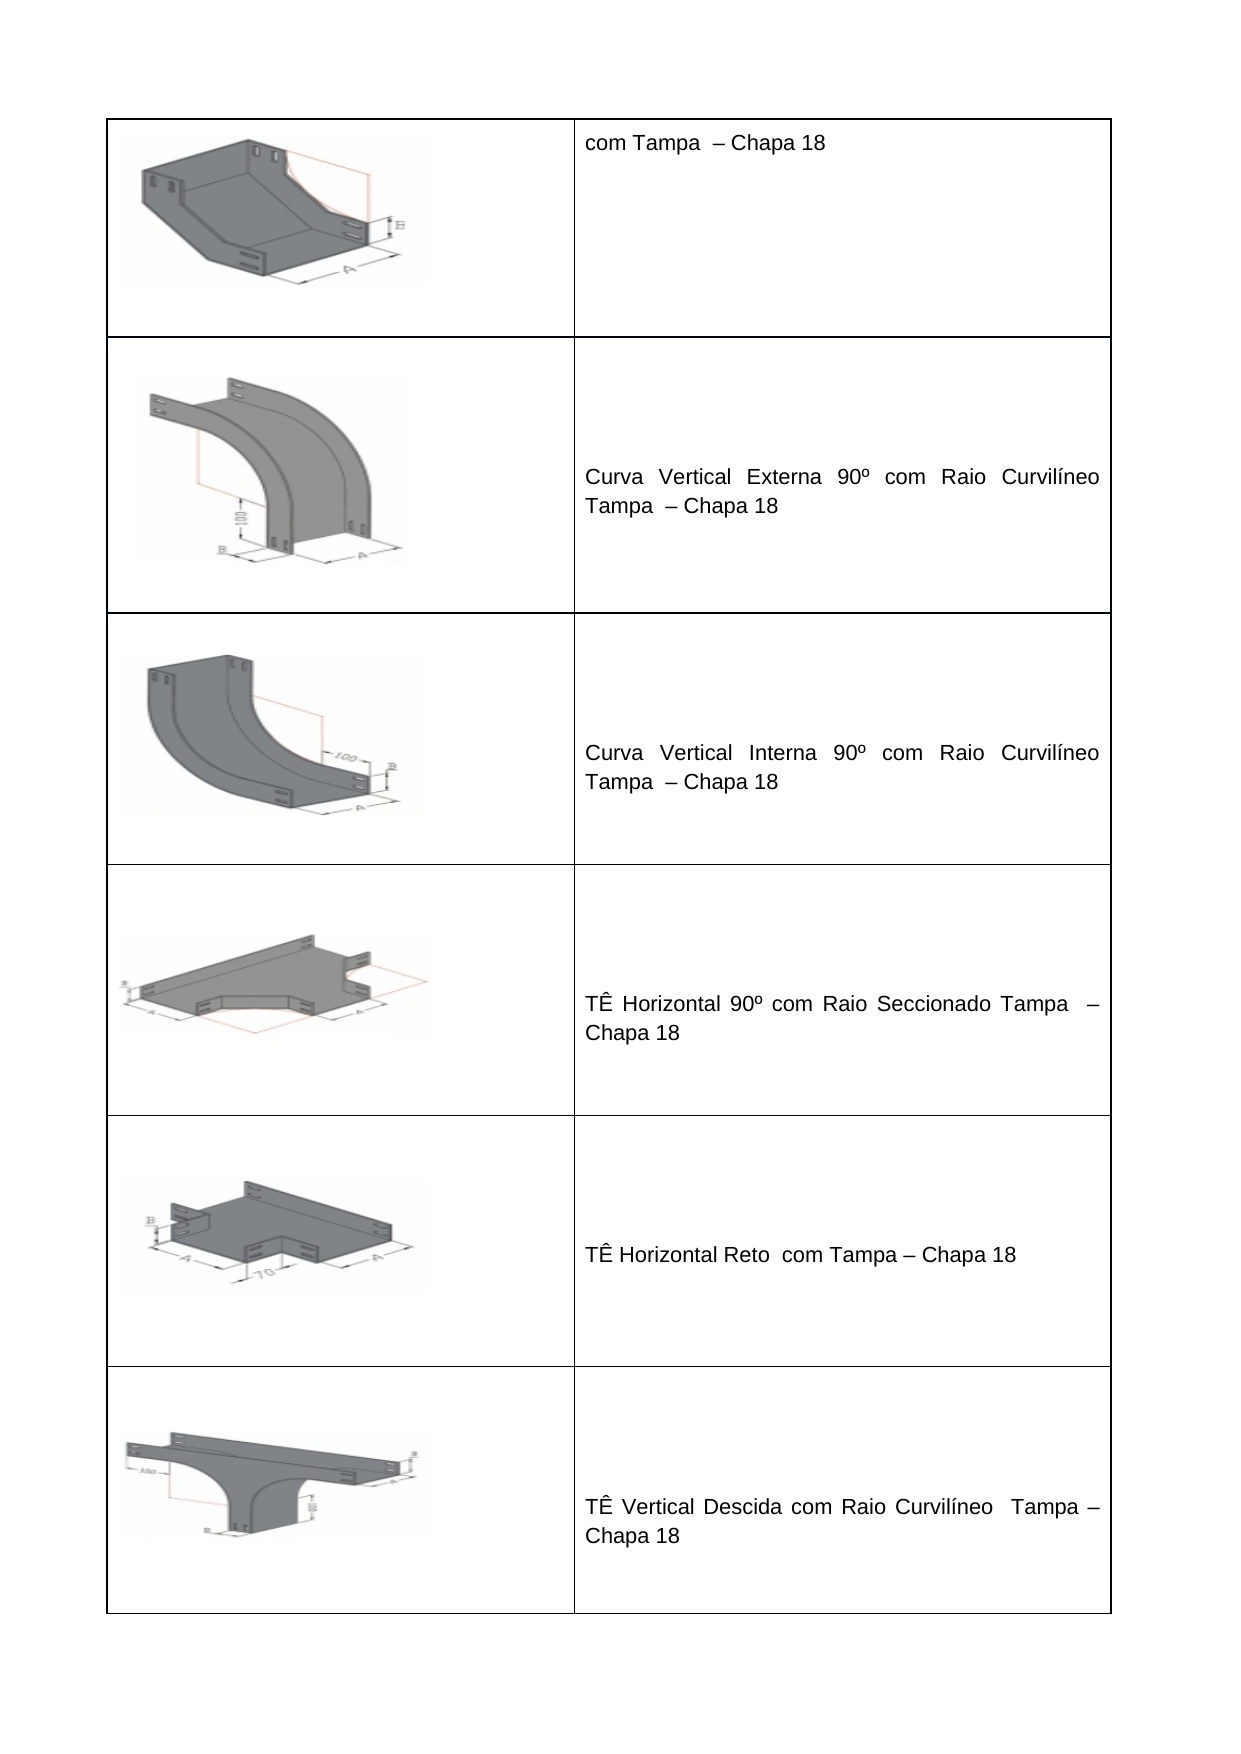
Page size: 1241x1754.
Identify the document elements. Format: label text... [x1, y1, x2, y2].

picture [117, 904, 430, 1067]
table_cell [575, 120, 1110, 336]
table_cell TÊ Vertical Descida com Raio Curvilíneo Tampa – Chapa 18 [575, 1367, 1110, 1613]
table_cell [108, 614, 574, 863]
table_cell [108, 1116, 574, 1366]
picture [117, 130, 430, 289]
table_cell Curva Vertical Interna 90º com Raio Curvilíneo Tampa – Chapa 18 [575, 614, 1110, 863]
picture [117, 1155, 430, 1318]
table_cell Curva Vertical Externa 90º com Raio Curvilíneo Tampa – Chapa 18 [575, 338, 1110, 612]
picture [117, 377, 430, 565]
table_cell TÊ Horizontal 90º com Raio Seccionado Tampa – Chapa 18 [575, 865, 1110, 1114]
table_cell [108, 120, 574, 336]
table_cell [108, 1367, 574, 1613]
table_cell [108, 338, 574, 612]
picture [117, 1406, 430, 1565]
picture [117, 653, 430, 816]
table_cell [108, 865, 574, 1114]
table_cell TÊ Horizontal Reto com Tampa – Chapa 18 [575, 1116, 1110, 1366]
